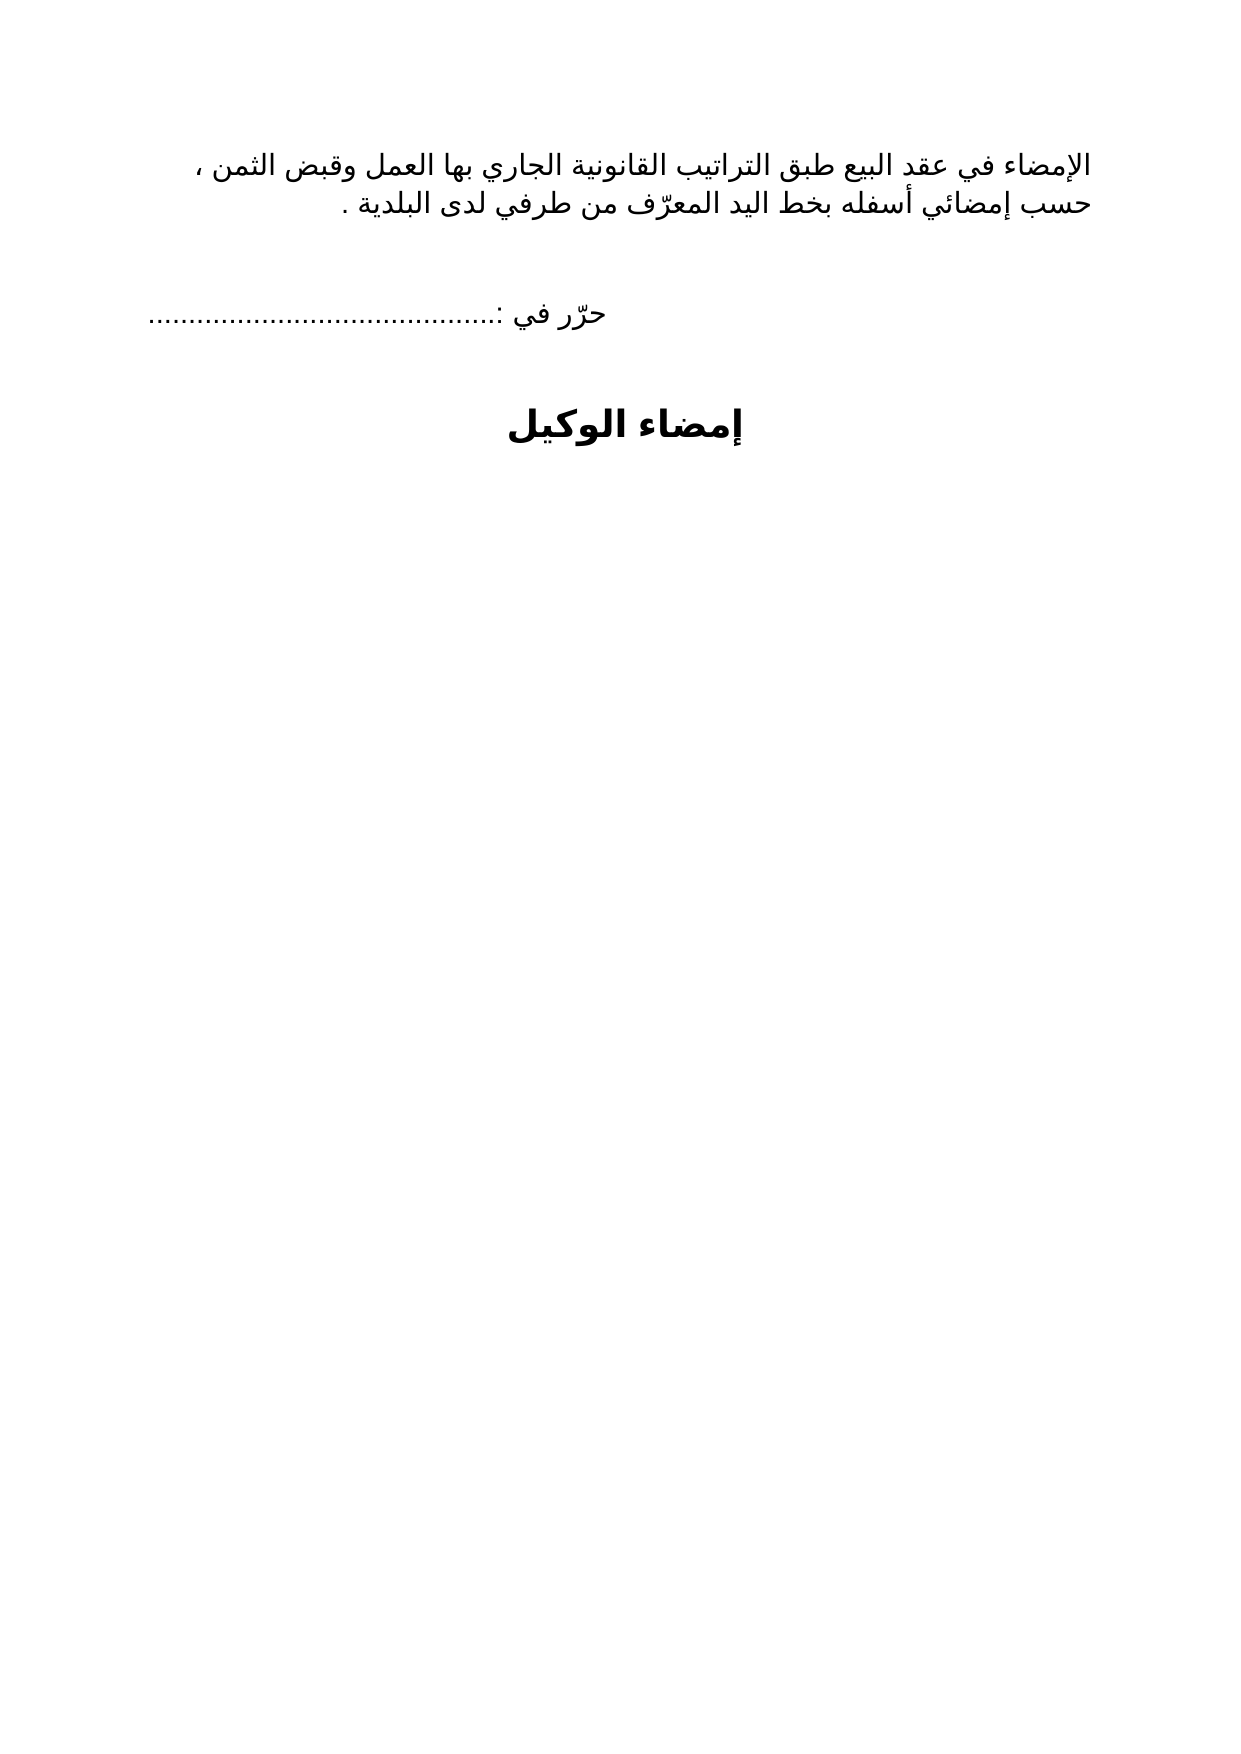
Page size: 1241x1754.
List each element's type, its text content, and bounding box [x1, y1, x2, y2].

text الإمضاء في عقد البيع طبق التراتيب القانونية الجاري بها العمل وقبض الثمن ، حسب إمضائي أسفله بخط اليد المعرّف من طرفي لدى البلدية . [148, 148, 1093, 220]
text إمضاء الوكيل [148, 402, 1093, 445]
text حرّر في :........................................... [148, 297, 1093, 330]
